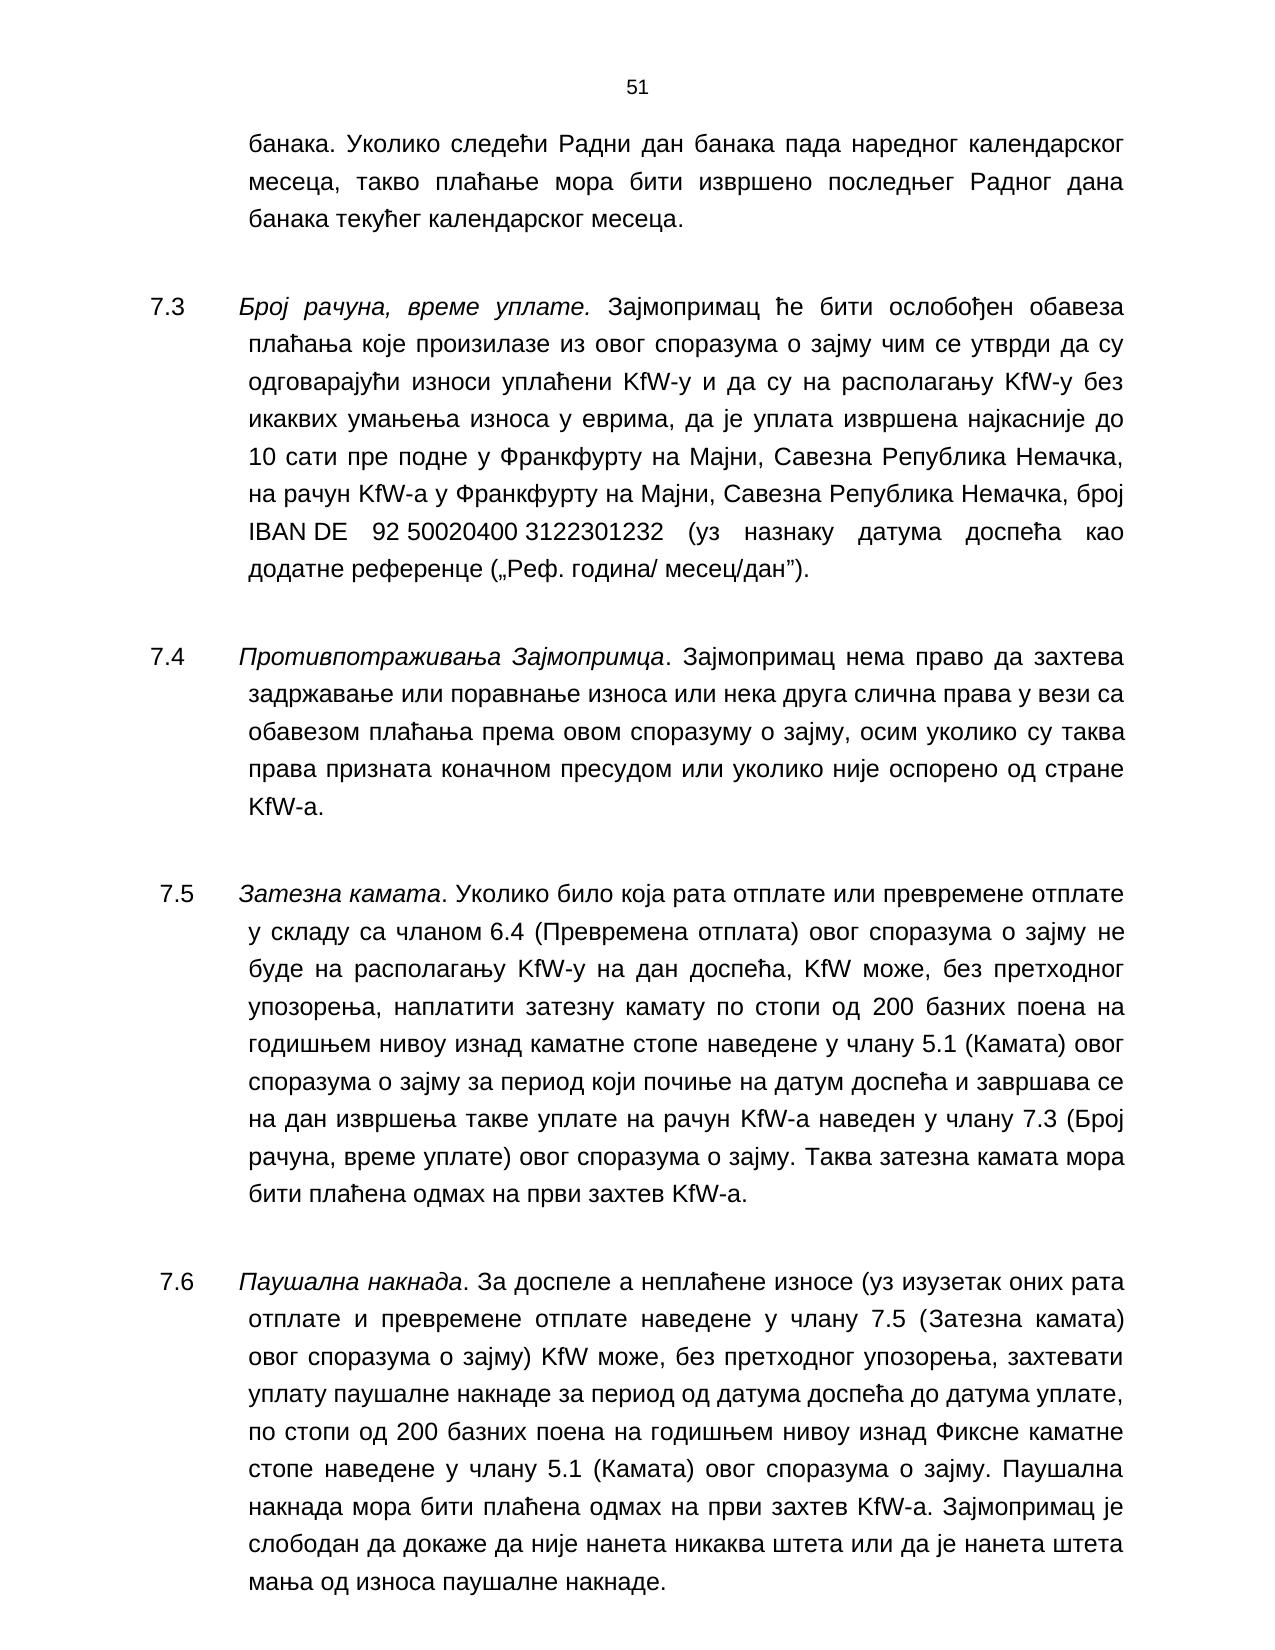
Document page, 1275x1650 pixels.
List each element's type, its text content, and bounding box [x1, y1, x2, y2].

list Број рачуна, време уплате. Зајмопримац ће бити ослобођен обавеза плаћања које произилазе из овог споразума о зајму чим се утврди да су одговарајући износи уплаћени KfW-у и да су на располагању KfW-у без икаквих умањења износа у еврима, да је уплата извршена најкасније до 10 сати пре подне у Франкфурту на Мајни, Савезна Република Немачка, на рачун KfW-а у Франкфурту на Мајни, Савезна Република Немачка, број IBAN DE 92 50020400 3122301232 (уз назнаку датума доспећа као додатне референце („Реф. година/ месец/дан”). [150, 285, 1125, 585]
list Паушална накнада. За доспеле а неплаћене износе (уз изузетак оних рата отплате и превремене отплате наведене у члану 7.5 (Затезна камата) овог споразума о зајму) KfW може, без претходног упозорења, захтевати уплату паушалне накнаде за период од датума доспећа до датума уплате, по стопи од 200 базних поена на годишњем нивоу изнад Фиксне каматне стопе наведене у члану 5.1 (Камата) овог споразума о зајму. Паушална накнада мора бити плаћена одмах на први захтев KfW-а. Зајмопримац је слободан да докаже да није нанета никаква штета или да је нанета штета мања од износа паушалне накнаде. [159, 1260, 1125, 1598]
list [150, 123, 1125, 235]
list Противпотраживања Зајмопримца. Зајмопримац нема право да захтева задржавање или поравнање износа или нека друга слична права у вези са обавезом плаћања према овом споразуму о зајму, осим уколико су таква права призната коначном пресудом или уколико није оспорено од стране KfW-а. [150, 635, 1125, 823]
list Затезна камата. Уколико било која рата отплате или превремене отплате у складу са чланом 6.4 (Превремена отплата) овог споразума о зајму не буде на располагању KfW-у на дан доспећа, KfW може, без претходног упозорења, наплатити затезну камату по стопи од 200 базних поена на годишњем нивоу изнад каматне стопе наведене у члану 5.1 (Камата) овог споразума о зајму за период који почиње на датум доспећа и завршава се на дан извршења такве уплате на рачун KfW-а наведен у члану 7.3 (Број рачуна, време уплате) овог споразума о зајму. Таква затезна камата мора бити плаћена одмах на први захтев KfW-а. [159, 873, 1125, 1210]
